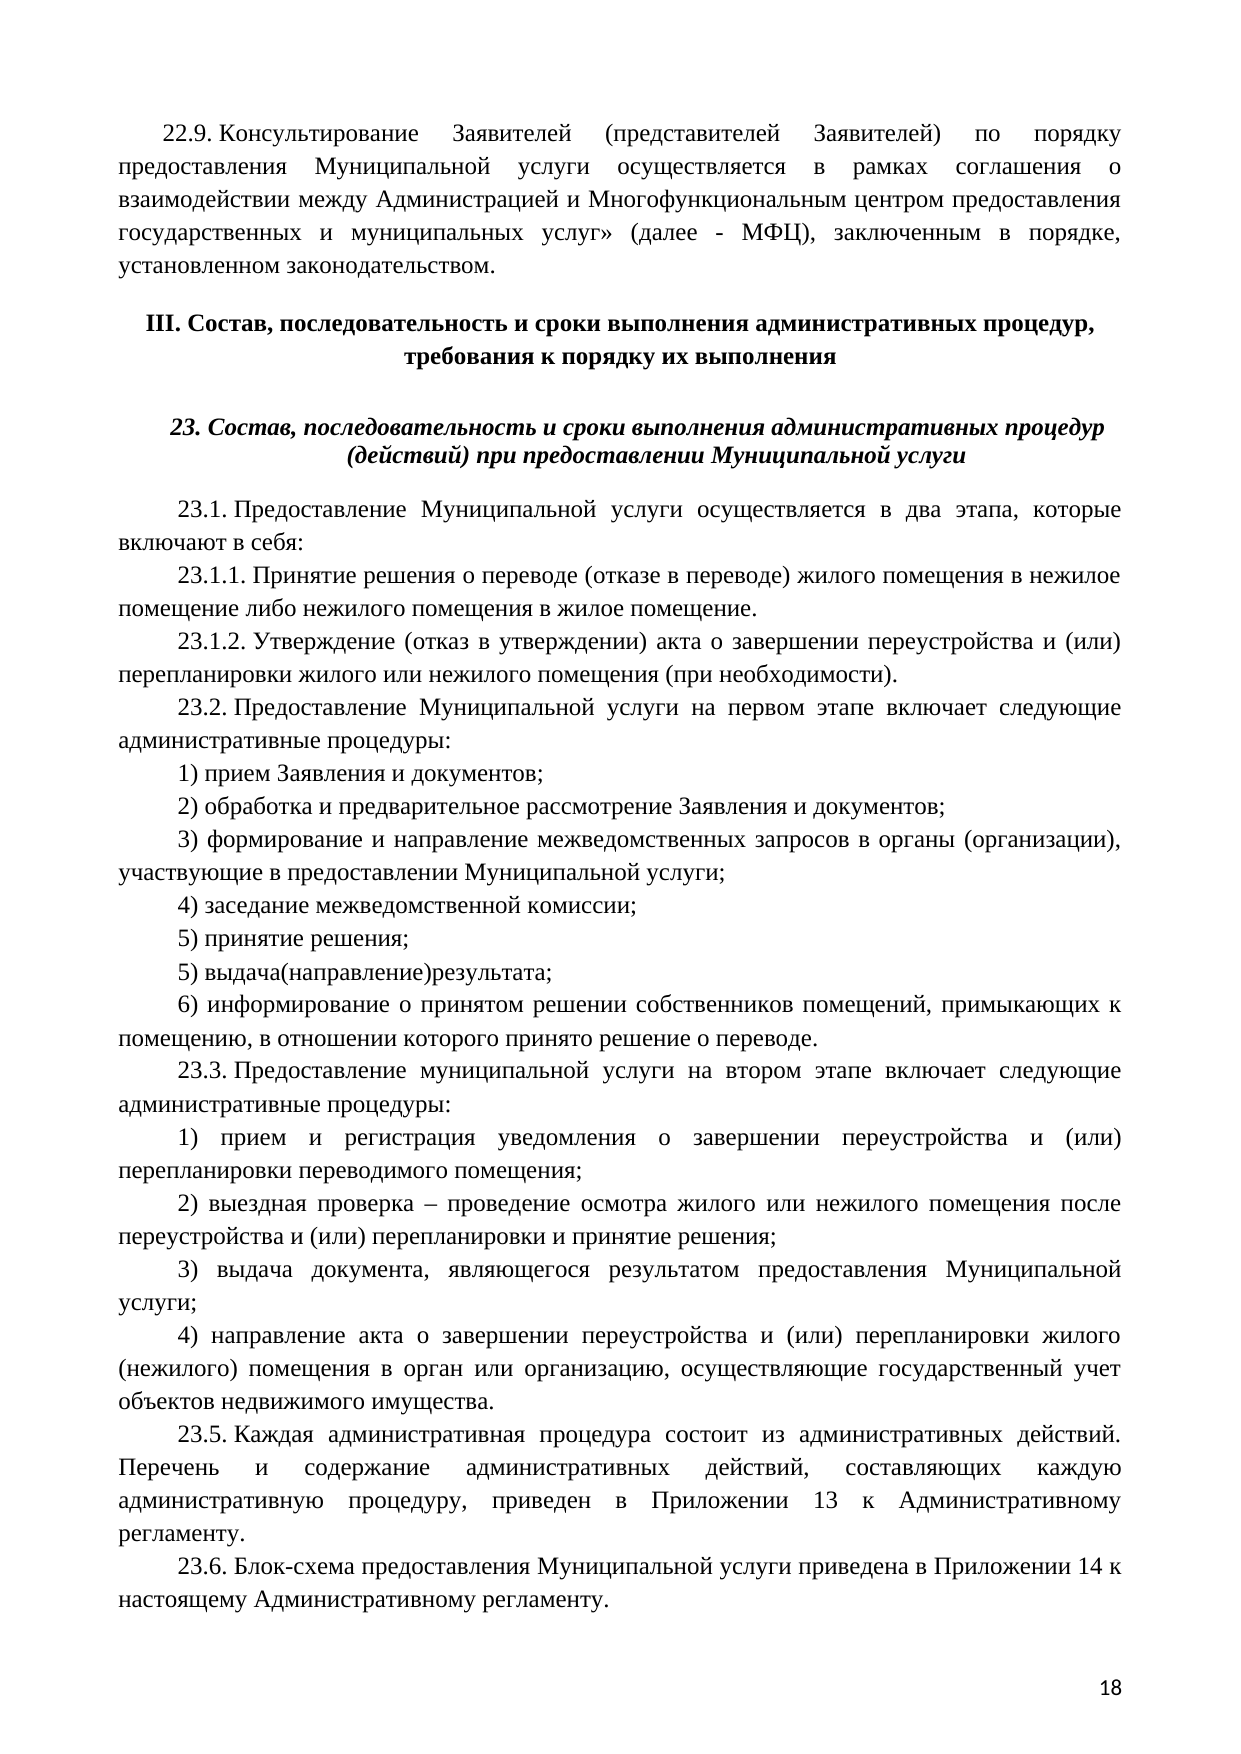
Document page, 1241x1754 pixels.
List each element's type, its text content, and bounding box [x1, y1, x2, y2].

text Предоставление Муниципальной услуги на первом этапе включает следующие административные процедуры: [118, 692, 1122, 754]
list Каждая административная процедура состоит из административных действий. Перечень и содержание административных действий, составляющих каждую административную процедуру, приведен в Приложении 13 к Административному регламенту. [118, 1419, 1122, 1547]
text Утверждение (отказ в утверждении) акта о завершении переустройства и (или) перепланировки жилого или нежилого помещения (при необходимости). [118, 626, 1122, 688]
list 5) принятие решения; [118, 923, 1122, 952]
list 5) выдача(направление)результата; [118, 957, 1122, 985]
text Предоставление Муниципальной услуги осуществляется в два этапа, которые включают в себя: [118, 494, 1122, 556]
text Принятие решения о переводе (отказе в переводе) жилого помещения в нежилое помещение либо нежилого помещения в жилое помещение. [118, 560, 1122, 622]
list 6) информирование о принятом решении собственников помещений, примыкающих к помещению, в отношении которого принято решение о переводе. [118, 989, 1122, 1051]
text Блок-схема предоставления Муниципальной услуги приведена в Приложении 14 к настоящему Административному регламенту. [118, 1551, 1122, 1613]
list 4) направление акта о завершении переустройства и (или) перепланировки жилого (нежилого) помещения в орган или организацию, осуществляющие государственный учет объектов недвижимого имущества. [118, 1320, 1122, 1414]
list 3) выдача документа, являющегося результатом предоставления Муниципальной услуги; [118, 1254, 1122, 1316]
list 2) выездная проверка – проведение осмотра жилого или нежилого помещения после переустройства и (или) перепланировки и принятие решения; [118, 1188, 1122, 1249]
list 4) заседание межведомственной комиссии; [118, 891, 1122, 919]
text Предоставление муниципальной услуги на втором этапе включает следующие административные процедуры: [118, 1056, 1122, 1117]
list 2) обработка и предварительное рассмотрение Заявления и документов; [118, 791, 1122, 820]
text Состав, последовательность и сроки выполнения административных процедур (действий) при предоставлении Муниципальной услуги [156, 412, 1122, 469]
text Консультирование Заявителей (представителей Заявителей) по порядку предоставления Муниципальной услуги осуществляется в рамках соглашения о взаимодействии между Администрацией и Многофункциональным центром предоставления государственных и муниципальных услуг» (далее - МФЦ), заключенным в порядке, установленном законодательством. [118, 118, 1122, 279]
text III. Состав, последовательность и сроки выполнения административных процедур, требования к порядку их выполнения [118, 308, 1122, 370]
list 1) прием и регистрация уведомления о завершении переустройства и (или) перепланировки переводимого помещения; [118, 1122, 1122, 1183]
list 3) формирование и направление межведомственных запросов в органы (организации), участвующие в предоставлении Муниципальной услуги; [118, 824, 1122, 886]
list 1) прием Заявления и документов; [118, 758, 1122, 787]
